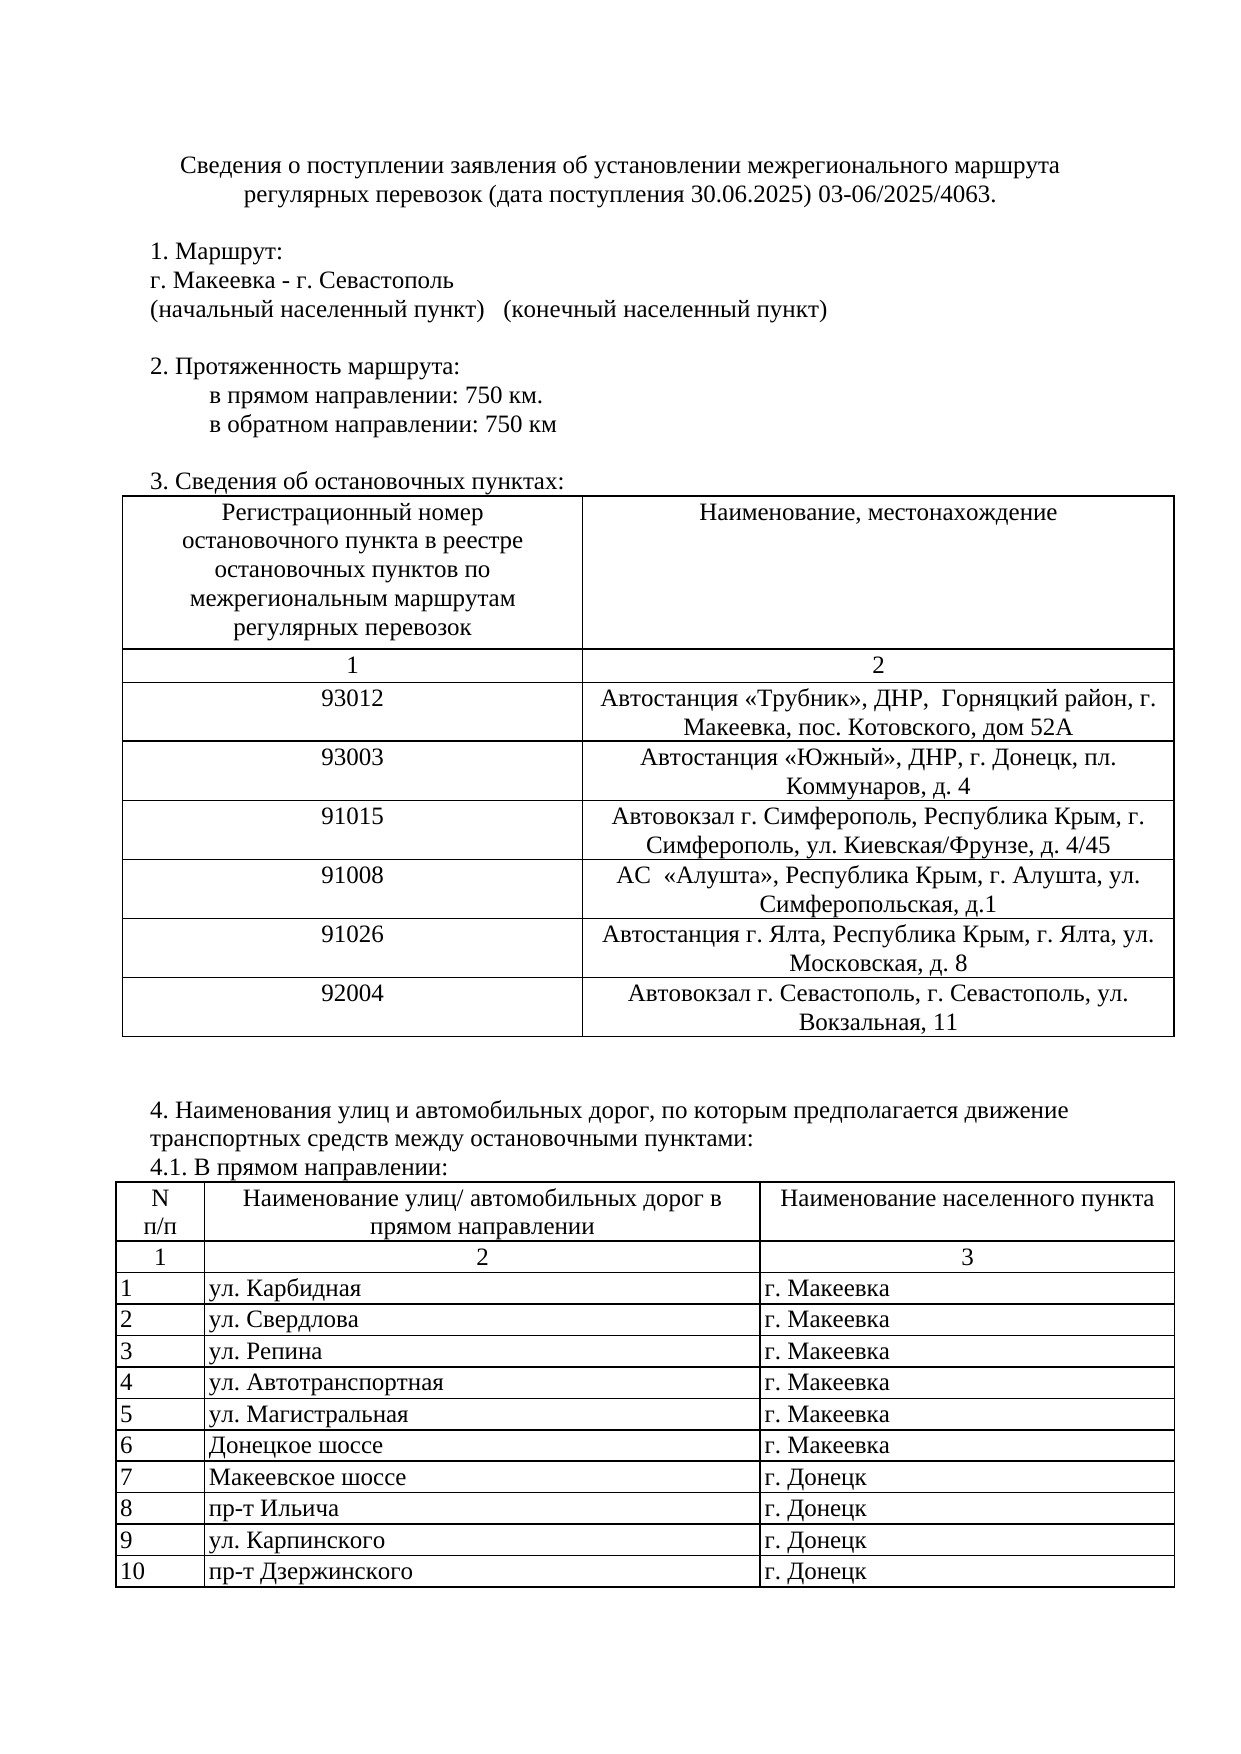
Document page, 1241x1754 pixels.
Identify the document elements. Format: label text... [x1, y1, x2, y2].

text г. Макеевка - г. Севастополь [150, 265, 1090, 294]
table_cell Макеевское шоссе [205, 1462, 759, 1492]
text 4.1. В прямом направлении: [150, 1152, 1090, 1181]
table_cell Автовокзал г. Севастополь, г. Севастополь, ул. Вокзальная, 11 [583, 978, 1173, 1036]
table_cell Автовокзал г. Симферополь, Республика Крым, г. Симферополь, ул. Киевская/Фрунзе, д. 4/45 [583, 801, 1173, 858]
table_cell г. Макеевка [761, 1305, 1174, 1334]
text 3. Сведения об остановочных пунктах: [150, 466, 1090, 495]
table_cell 3 [117, 1336, 204, 1366]
table_cell 10 [117, 1556, 204, 1586]
table_cell 9 [117, 1525, 204, 1555]
table_cell ул. Репина [205, 1336, 759, 1366]
table_cell Автостанция «Южный», ДНР, г. Донецк, пл. Коммунаров, д. 4 [583, 742, 1173, 799]
table_cell 91026 [123, 919, 582, 977]
table_cell г. Макеевка [761, 1273, 1174, 1303]
table_cell Автостанция «Трубник», ДНР, Горняцкий район, г. Макеевка, пос. Котовского, дом 52А [583, 683, 1173, 740]
table_cell 8 [117, 1493, 204, 1523]
table_cell пр-т Ильича [205, 1493, 759, 1523]
table_cell ул. Магистральная [205, 1399, 759, 1429]
table_cell ул. Автотранспортная [205, 1368, 759, 1397]
table_cell г. Макеевка [761, 1368, 1174, 1397]
table_cell 6 [117, 1431, 204, 1460]
table_cell г. Донецк [761, 1493, 1174, 1523]
table_cell 2 [583, 650, 1173, 681]
table_cell г. Донецк [761, 1525, 1174, 1555]
text в обратном направлении: 750 км [150, 409, 1090, 437]
table_cell 7 [117, 1462, 204, 1492]
table_cell 92004 [123, 978, 582, 1036]
table_cell г. Макеевка [761, 1399, 1174, 1429]
table_cell 91008 [123, 860, 582, 918]
table_cell 1 [117, 1273, 204, 1303]
table_cell 91015 [123, 801, 582, 858]
table_header Регистрационный номер остановочного пункта в реестре остановочных пунктов по межрегиональным маршрутам регулярных перевозок [123, 497, 582, 648]
text 4. Наименования улиц и автомобильных дорог, по которым предполагается движение транспортных средств между остановочными пунктами: [150, 1095, 1090, 1152]
text 2. Протяженность маршрута: [150, 351, 1090, 380]
table_cell 1 [117, 1242, 204, 1272]
table_header Наименование, местонахождение [583, 497, 1173, 648]
table_cell АС «Алушта», Республика Крым, г. Алушта, ул. Симферопольская, д.1 [583, 860, 1173, 918]
table_cell Автостанция г. Ялта, Республика Крым, г. Ялта, ул. Московская, д. 8 [583, 919, 1173, 977]
table_cell Донецкое шоссе [205, 1431, 759, 1460]
table_cell г. Донецк [761, 1556, 1174, 1586]
table_cell пр-т Дзержинского [205, 1556, 759, 1586]
table_cell 5 [117, 1399, 204, 1429]
table_header Наименование улиц/ автомобильных дорог в прямом направлении [205, 1183, 759, 1240]
table_cell г. Донецк [761, 1462, 1174, 1492]
table_cell 4 [117, 1368, 204, 1397]
table_cell 93003 [123, 742, 582, 799]
table_header Наименование населенного пункта [761, 1183, 1174, 1240]
table_cell ул. Карпинского [205, 1525, 759, 1555]
table_cell 2 [117, 1305, 204, 1334]
text 1. Маршрут: [150, 236, 1090, 265]
text в прямом направлении: 750 км. [150, 380, 1090, 409]
table_cell ул. Карбидная [205, 1273, 759, 1303]
table_header N п/п [117, 1183, 204, 1240]
table_cell 1 [123, 650, 582, 681]
table_cell 93012 [123, 683, 582, 740]
text Сведения о поступлении заявления об установлении межрегионального маршрута регулярных перевозок (дата поступления 30.06.2025) 03-06/2025/4063. [150, 150, 1090, 207]
table_cell 2 [205, 1242, 759, 1272]
table_cell г. Макеевка [761, 1431, 1174, 1460]
table_cell г. Макеевка [761, 1336, 1174, 1366]
table_cell 3 [761, 1242, 1174, 1272]
text (начальный населенный пункт) (конечный населенный пункт) [150, 294, 1090, 322]
table_cell ул. Свердлова [205, 1305, 759, 1334]
